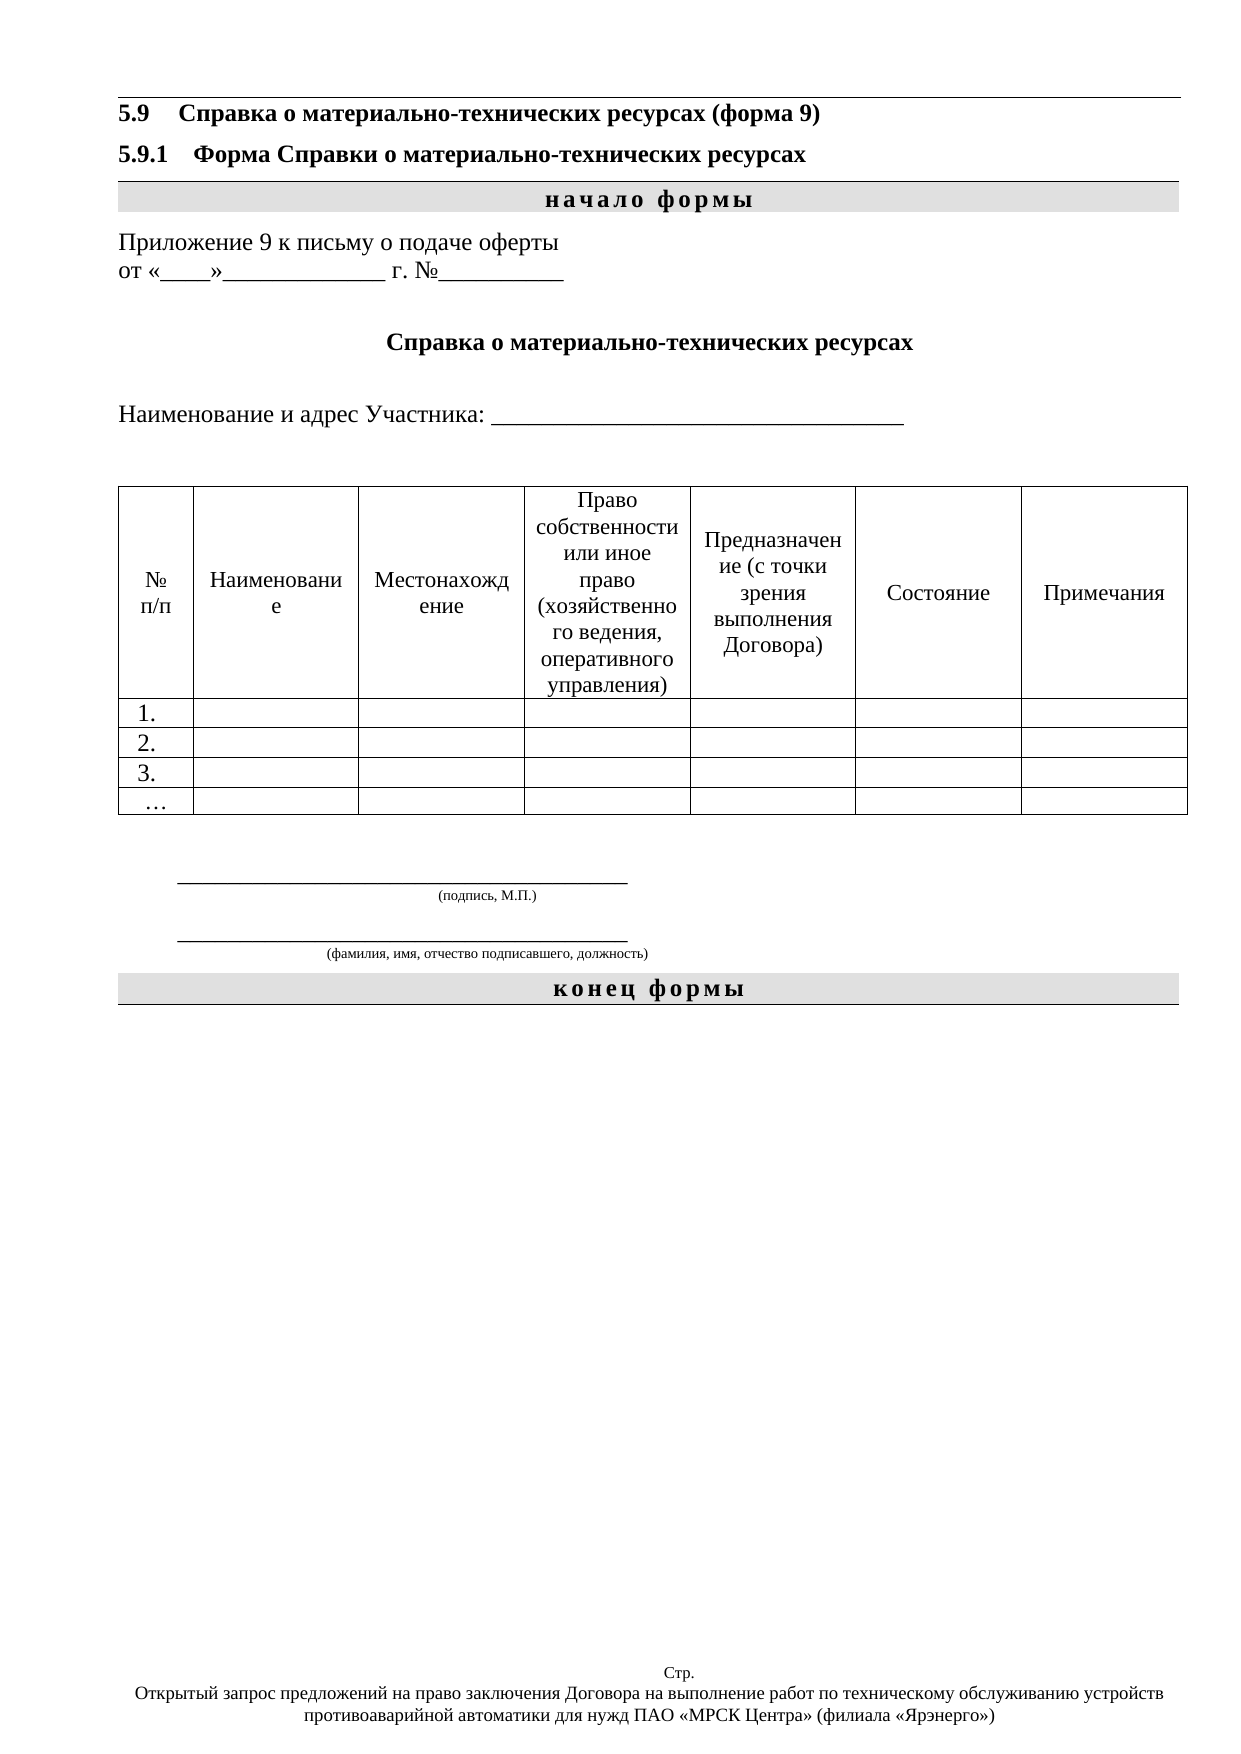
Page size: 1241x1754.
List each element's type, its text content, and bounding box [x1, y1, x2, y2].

subtitle Справка о материально-технических ресурсах (форма 9) [118, 98, 1181, 127]
table_cell [856, 699, 1021, 727]
table_cell [1022, 788, 1187, 814]
table_cell [359, 699, 524, 727]
table_cell [525, 758, 690, 787]
table_cell [119, 699, 193, 727]
table_cell [856, 788, 1021, 814]
text ____________________________________ [118, 858, 1181, 887]
text Наименование и адрес Участника: _________________________________ [118, 399, 1181, 428]
table_cell [856, 758, 1021, 787]
table_cell [194, 758, 358, 787]
table_cell [691, 758, 855, 787]
table_cell [119, 758, 193, 787]
table_cell [359, 788, 524, 814]
table_header Право собственности или иное право (хозяйственного ведения, оперативного управления) [525, 487, 690, 697]
text начало формы [118, 182, 1179, 212]
table_cell [856, 728, 1021, 757]
table_cell [691, 788, 855, 814]
table_header № п/п [119, 487, 193, 697]
text конец формы [118, 973, 1179, 1004]
text ____________________________________ [118, 916, 1181, 944]
table_cell [525, 699, 690, 727]
table_cell [525, 728, 690, 757]
table_cell [194, 728, 358, 757]
table_cell [1022, 699, 1187, 727]
table_header Состояние [856, 487, 1021, 697]
text (подпись, М.П.) [118, 887, 797, 916]
text Справка о материально-технических ресурсах [118, 327, 1181, 356]
table_cell [1022, 758, 1187, 787]
table_cell … [119, 788, 193, 814]
table_cell [194, 788, 358, 814]
table_cell [691, 728, 855, 757]
table_cell [194, 699, 358, 727]
table_header Местонахождение [359, 487, 524, 697]
text Приложение 9 к письму о подаче оферты от «____»_____________ г. №__________ [118, 227, 1181, 284]
table_cell [119, 728, 193, 757]
table_cell [359, 728, 524, 757]
subtitle Форма Справки о материально-технических ресурсах [118, 139, 1181, 168]
table_cell [1022, 728, 1187, 757]
table_header Наименование [194, 487, 358, 697]
table_cell [359, 758, 524, 787]
table_cell [525, 788, 690, 814]
text (фамилия, имя, отчество подписавшего, должность) [118, 944, 797, 973]
table_header Примечания [1022, 487, 1187, 697]
table_cell [691, 699, 855, 727]
table_header Предназначение (с точки зрения выполнения Договора) [691, 487, 855, 697]
